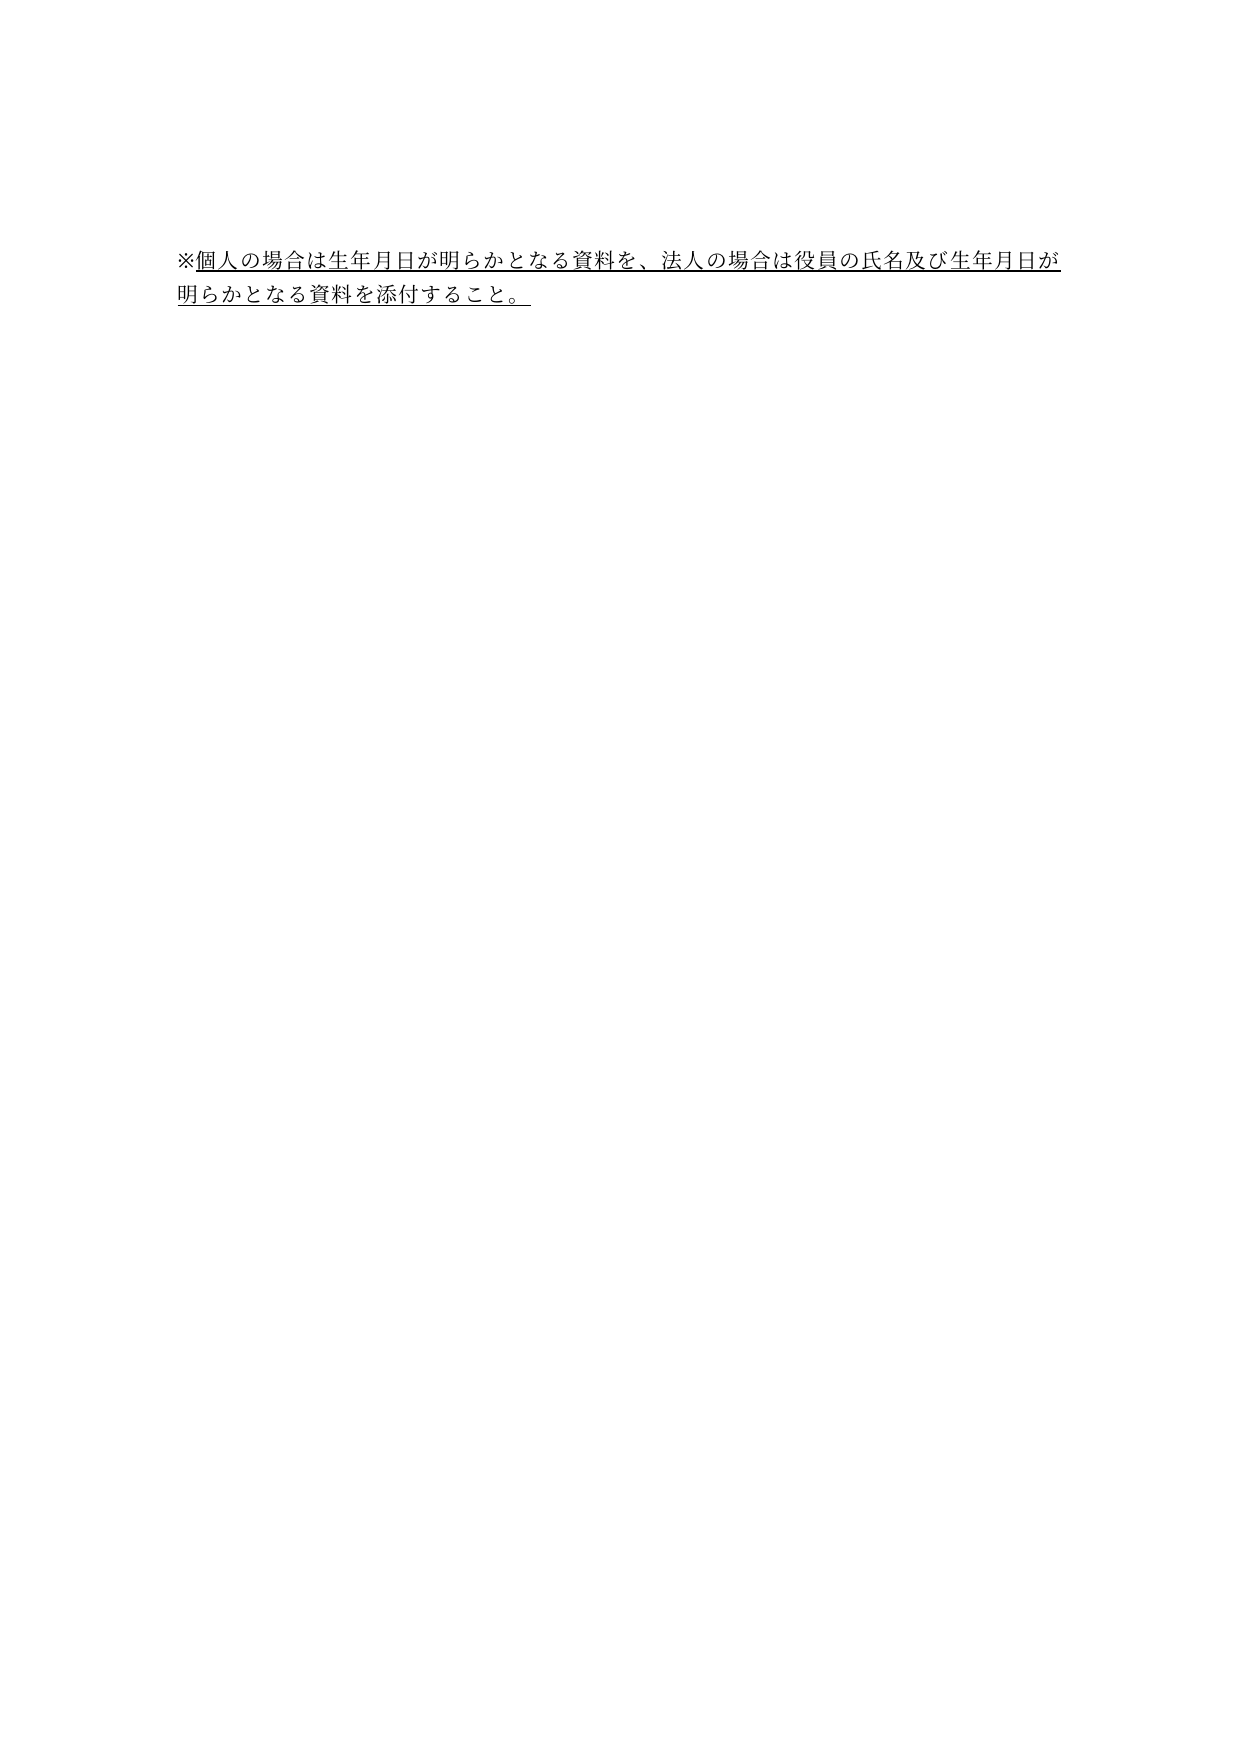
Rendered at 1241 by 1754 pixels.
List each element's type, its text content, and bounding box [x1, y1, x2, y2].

text ※個人の場合は生年月日が明らかとなる資料を、法人の場合は役員の氏名及び生年月日が明らかとなる資料を添付すること。 [177, 243, 1063, 311]
